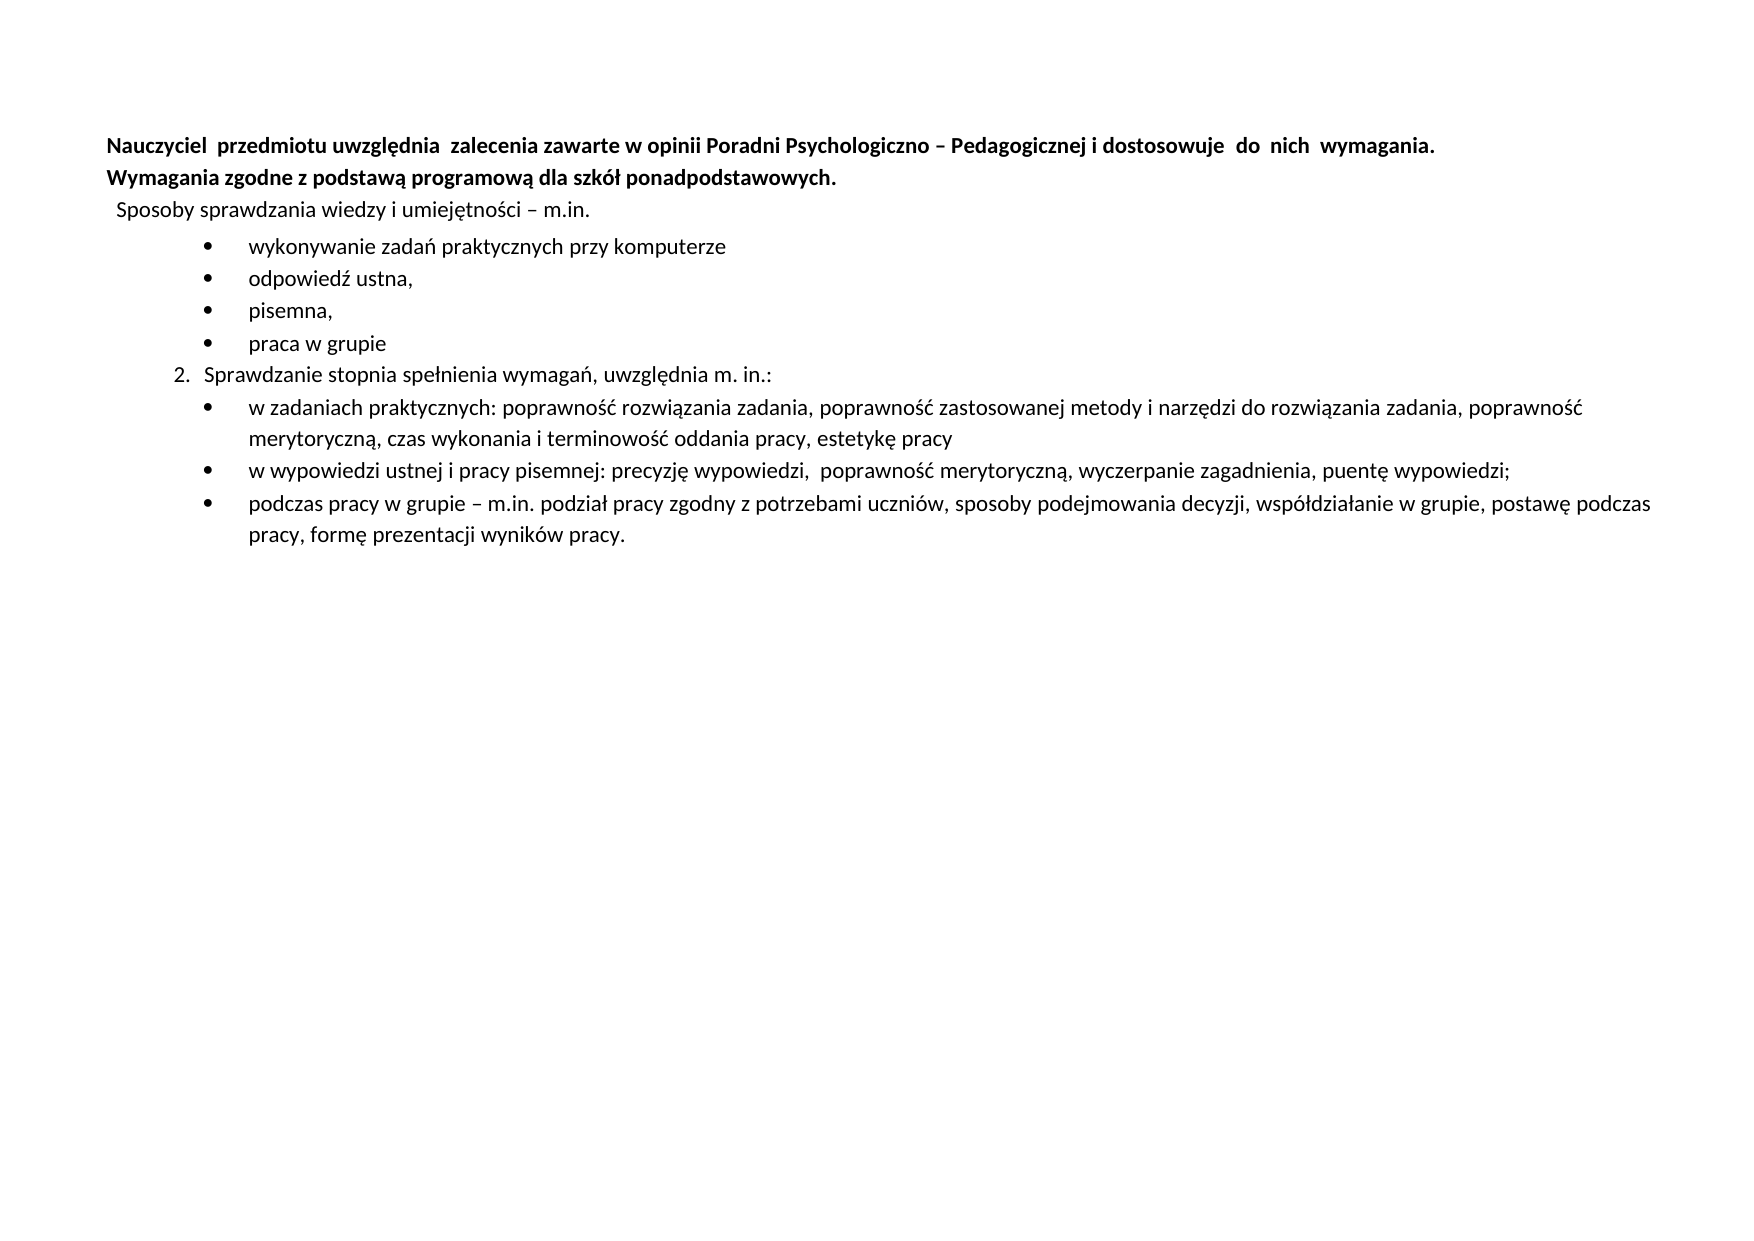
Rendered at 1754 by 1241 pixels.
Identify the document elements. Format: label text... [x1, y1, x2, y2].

list praca w grupie [204, 329, 1677, 357]
list w wypowiedzi ustnej i pracy pisemnej: precyzję wypowiedzi, poprawność merytoryczną, wyczerpanie zagadnienia, puentę wypowiedzi; [204, 457, 1677, 484]
text Sposoby sprawdzania wiedzy i umiejętności – m.in. [106, 195, 1654, 223]
text Nauczyciel przedmiotu uwzględnia zalecenia zawarte w opinii Poradni Psychologiczno – Pedagogicznej i dostosowuje do nich wymagania. [106, 131, 1654, 159]
list pisemna, [204, 296, 1677, 324]
list wykonywanie zadań praktycznych przy komputerze [204, 232, 1677, 260]
list odpowiedź ustna, [204, 264, 1677, 292]
list Sprawdzanie stopnia spełnienia wymagań, uwzględnia m. in.: [173, 361, 1677, 389]
list podczas pracy w grupie – m.in. podział pracy zgodny z potrzebami uczniów, sposoby podejmowania decyzji, współdziałanie w grupie, postawę podczas pracy, formę prezentacji wyników pracy. [204, 489, 1654, 548]
text Wymagania zgodne z podstawą programową dla szkół ponadpodstawowych. [106, 163, 1654, 191]
list w zadaniach praktycznych: poprawność rozwiązania zadania, poprawność zastosowanej metody i narzędzi do rozwiązania zadania, poprawność merytoryczną, czas wykonania i terminowość oddania pracy, estetykę pracy [204, 393, 1654, 453]
